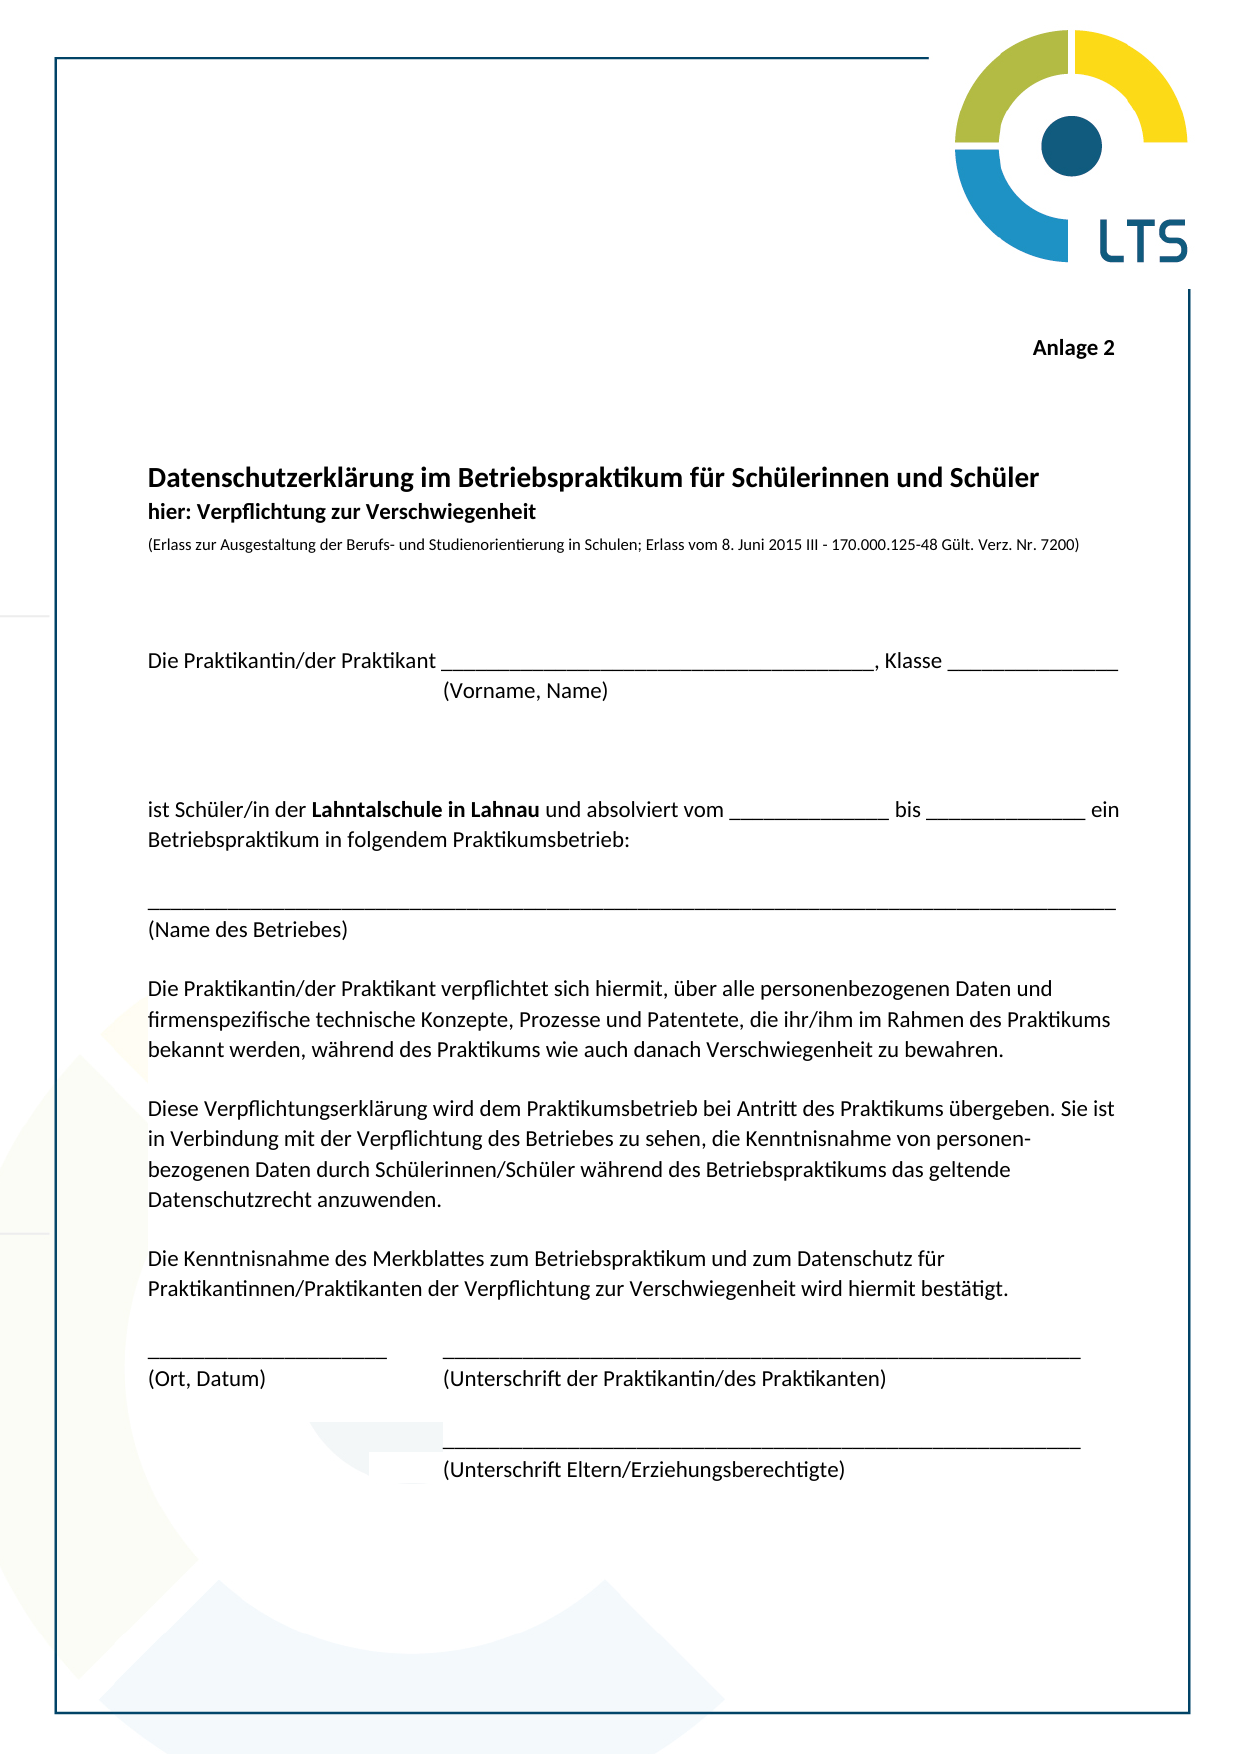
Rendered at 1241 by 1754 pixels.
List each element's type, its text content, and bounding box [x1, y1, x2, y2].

text _____________________________________________________________________________________ [148, 885, 1122, 913]
text (Vorname, Name) [369, 677, 1122, 704]
text _____________________ ________________________________________________________ [148, 1334, 1122, 1362]
text (Name des Betriebes) [148, 915, 1122, 943]
text (Ort, Datum) (Unterschrift der Praktikantin/des Praktikanten) [148, 1364, 1122, 1392]
text Die Praktikantin/der Praktikant ______________________________________, Klasse _______________ [148, 646, 1122, 674]
picture [0, 0, 1241, 1754]
text Die Kenntnisnahme des Merkblattes zum Betriebspraktikum und zum Datenschutz für Praktikantinnen/Praktikanten der Verpflichtung zur Verschwiegenheit wird hiermit bestätigt. [148, 1244, 1122, 1302]
text Diese Verpflichtungserklärung wird dem Praktikumsbetrieb bei Antritt des Praktikums übergeben. Sie ist in Verbindung mit der Verpflichtung des Betriebes zu sehen, die Kenntnisnahme von personen- bezogenen Daten durch Schülerinnen/Schüler während des Betriebspraktikums das geltende Datenschutzrecht anzuwenden. [148, 1094, 1122, 1213]
text Datenschutzerklärung im Betriebspraktikum für Schülerinnen und Schüler hier: Verpflichtung zur Verschwiegenheit (Erlass zur Ausgestaltung der Berufs- und Studienorientierung in Schulen; Erlass vom 8. Juni 2015 III - 170.000.125-48 Gült. Verz. Nr. 7200) [148, 459, 1122, 556]
text (Unterschrift Eltern/Erziehungsberechtigte) [369, 1455, 1122, 1483]
text Die Praktikantin/der Praktikant verpflichtet sich hiermit, über alle personenbezogenen Daten und firmenspezifische technische Konzepte, Prozesse und Patentete, die ihr/ihm im Rahmen des Praktikums bekannt werden, während des Praktikums wie auch danach Verschwiegenheit zu bewahren. [148, 974, 1122, 1063]
text ist Schüler/in der Lahntalschule in Lahnau und absolviert vom ______________ bis ______________ ein Betriebspraktikum in folgendem Praktikumsbetrieb: [148, 795, 1122, 853]
text ________________________________________________________ [443, 1424, 1122, 1452]
text Anlage 2 [1033, 333, 1122, 361]
